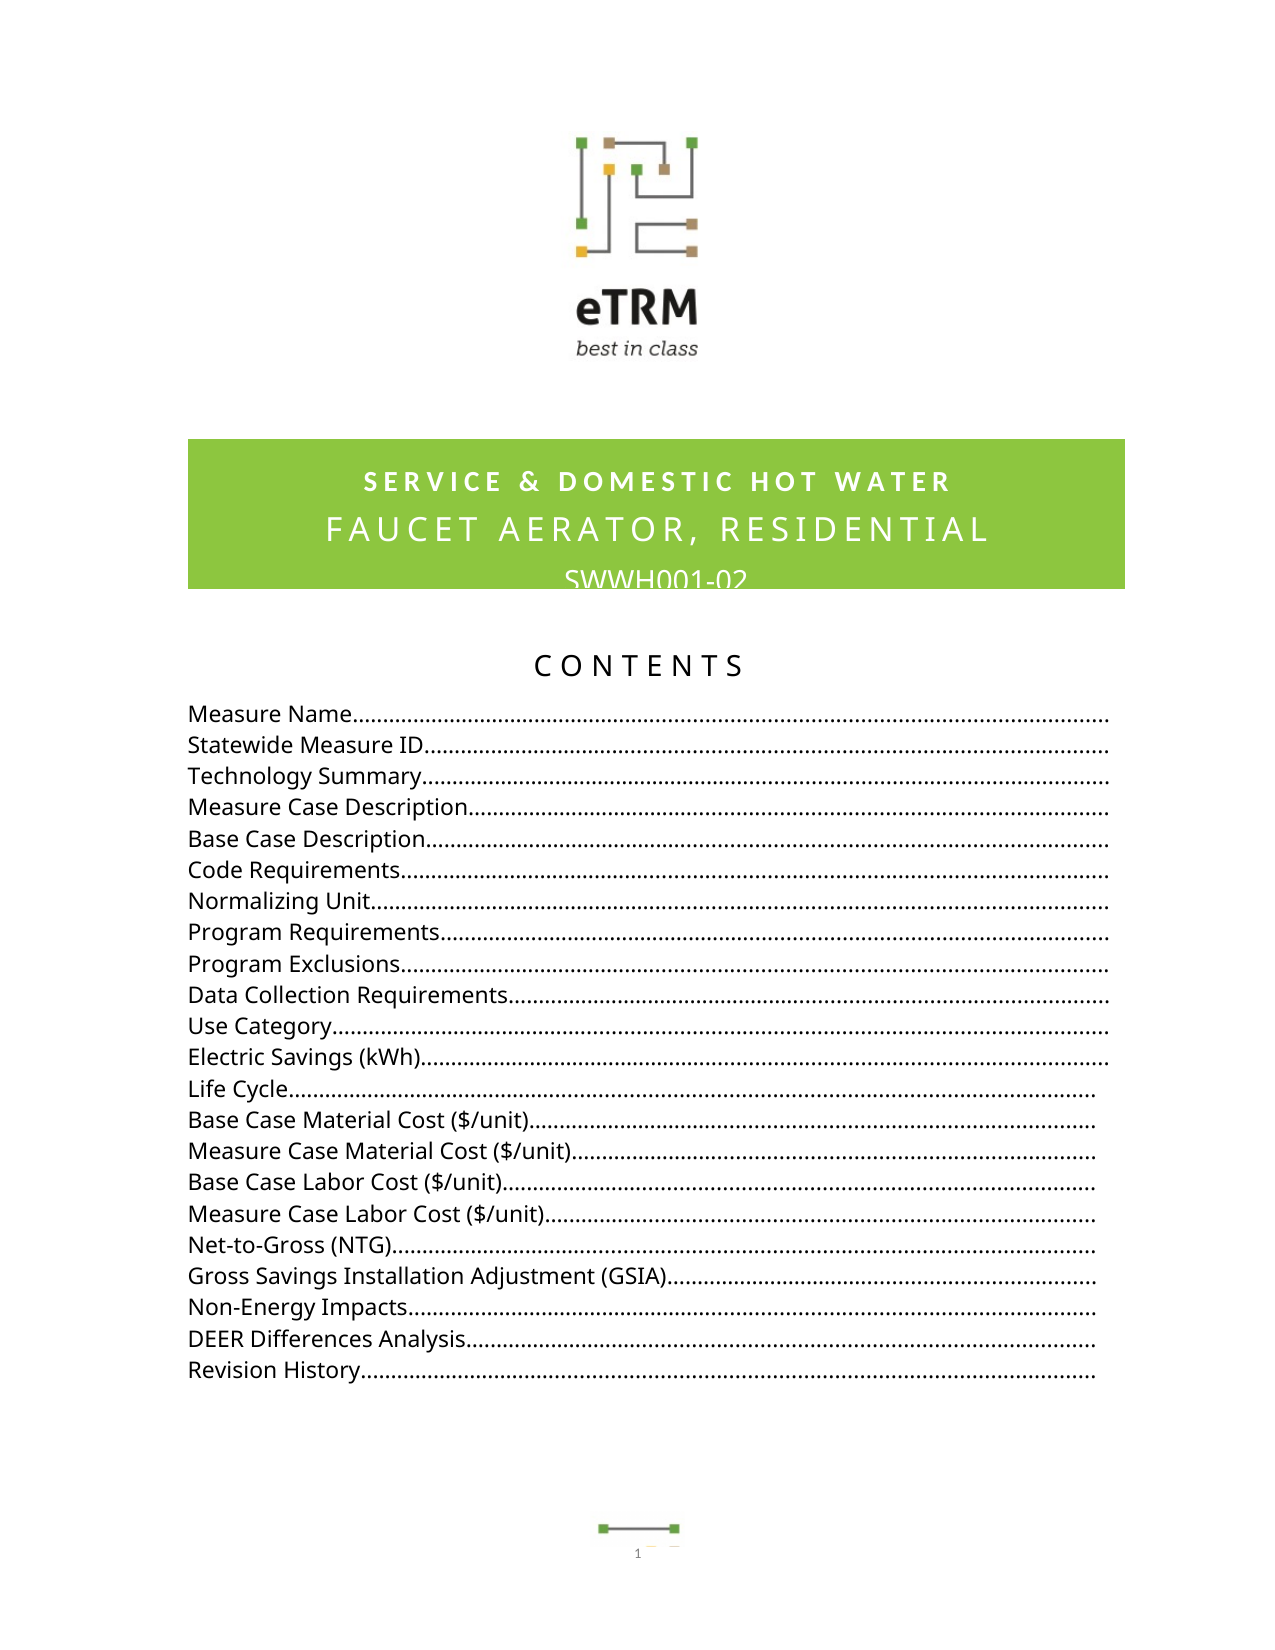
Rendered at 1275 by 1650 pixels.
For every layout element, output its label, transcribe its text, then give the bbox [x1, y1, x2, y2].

text Statewide Measure ID 2 [187, 729, 1087, 760]
text Measure Case Labor Cost ($/unit) 14 [187, 1197, 1087, 1229]
text Program Exclusions 6 [187, 947, 1087, 979]
text Measure Case Description 2 [187, 791, 1087, 822]
picture [589, 1512, 684, 1547]
text Technology Summary 2 [187, 760, 1087, 791]
text Measure Name 2 [187, 697, 1087, 729]
text Net-to-Gross (NTG) 14 [187, 1229, 1087, 1260]
text Code Requirements 4 [187, 854, 1087, 885]
text Normalizing Unit 5 [187, 885, 1087, 916]
text Non-Energy Impacts 15 [187, 1291, 1087, 1322]
text Program Requirements 5 [187, 916, 1087, 947]
text Revision History 16 [187, 1354, 1087, 1385]
text Use Category 7 [187, 1010, 1087, 1041]
text Base Case Labor Cost ($/unit) 14 [187, 1166, 1087, 1197]
text Gross Savings Installation Adjustment (GSIA) 15 [187, 1260, 1087, 1291]
text Electric Savings (kWh) 7 [187, 1041, 1087, 1072]
text CONTENTS [150, 645, 1125, 685]
text Base Case Description 3 [187, 822, 1087, 854]
text Base Case Material Cost ($/unit) 13 [187, 1104, 1087, 1135]
text Data Collection Requirements 7 [187, 979, 1087, 1010]
text Life Cycle 13 [187, 1072, 1087, 1104]
picture [560, 131, 715, 362]
text Measure Case Material Cost ($/unit) 14 [187, 1135, 1087, 1166]
table_header Service & Domestic Hot Water FAUCET AERATOR, RESIDENTIAL SWWH001-02 [188, 439, 1125, 589]
text DEER Differences Analysis 15 [187, 1322, 1087, 1354]
